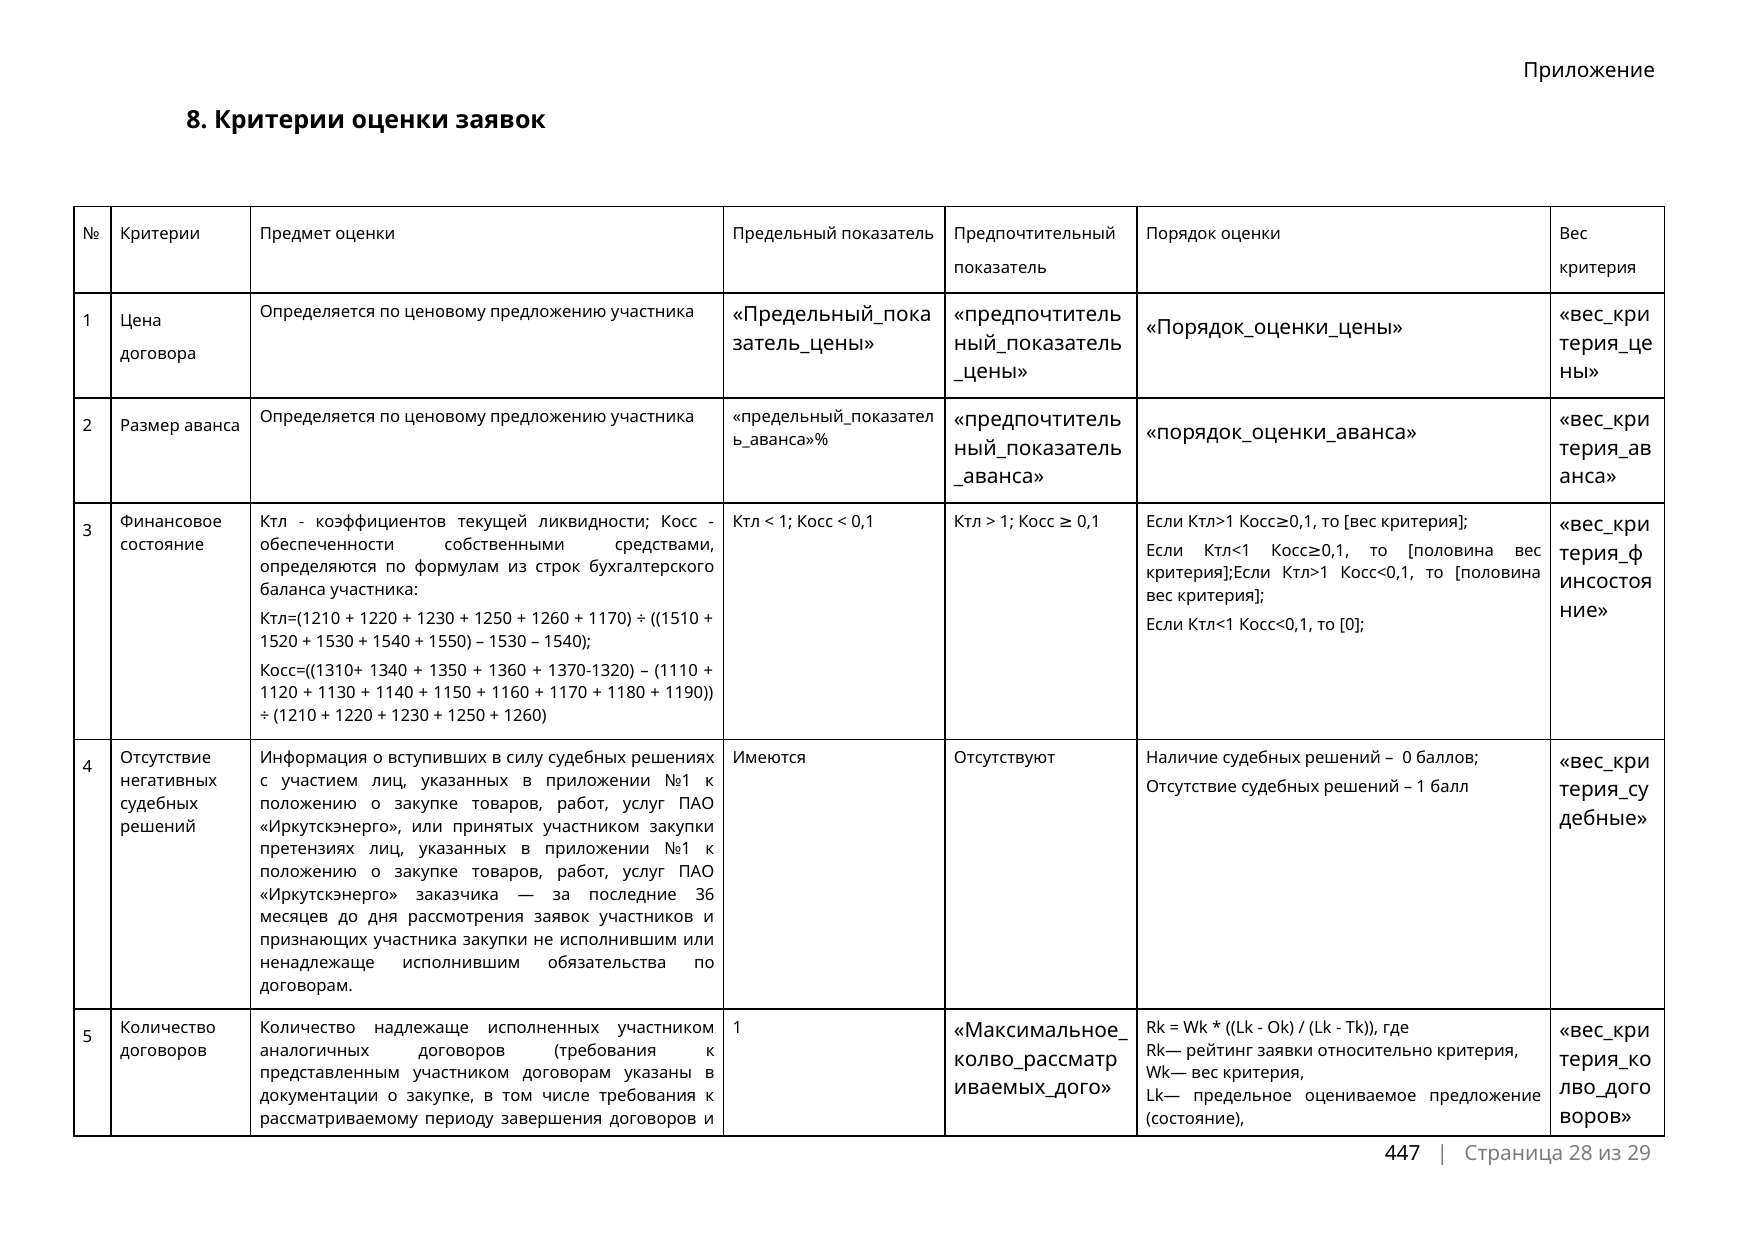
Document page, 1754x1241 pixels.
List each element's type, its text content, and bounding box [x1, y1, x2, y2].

table_cell Ктл - коэффициентов текущей ликвидности; Косс - обеспеченности собственными средствами, определяются по формулам из строк бухгалтерского баланса участника: Ктл=(1210 + 1220 + 1230 + 1250 + 1260 + 1170) ÷ ((1510 + 1520 + 1530 + 1540 + 1550) – 1530 – 1540); Косс=((1310+ 1340 + 1350 + 1360 + 1370-1320) – (1110 + 1120 + 1130 + 1140 + 1150 + 1160 + 1170 + 1180 + 1190)) ÷ (1210 + 1220 + 1230 + 1250 + 1260) [251, 504, 723, 738]
table_cell 1 [75, 294, 110, 397]
table_cell «вес_критерия_финсостояние» [1551, 504, 1664, 738]
table_cell 3 [75, 504, 110, 738]
table_cell Ктл > 1; Косс ≥ 0,1 [946, 504, 1136, 738]
table_header Предельный показатель [724, 207, 944, 292]
table_cell «предпочтительный_показатель_аванса» [946, 399, 1136, 502]
table_cell «Предельный_показатель_цены» [724, 294, 944, 397]
table_cell Критерии оценки заявок [177, 96, 1664, 166]
table_cell «предпочтительный_показатель_цены» [946, 294, 1136, 397]
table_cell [112, 1010, 250, 1135]
table_cell 5 [75, 1010, 110, 1135]
table_cell «вес_критерия_судебные» [1551, 740, 1664, 1008]
table_cell 2 [75, 399, 110, 502]
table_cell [251, 1010, 723, 1135]
table_cell «вес_критерия_аванса» [1551, 399, 1664, 502]
table_cell «предельный_показатель_аванса»% [724, 399, 944, 502]
table_cell Отсутствуют [946, 740, 1136, 1008]
table_cell Определяется по ценовому предложению участника [251, 294, 723, 397]
table_cell 4 [75, 740, 110, 1008]
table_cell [1551, 1010, 1664, 1135]
table_header Вес критерия [1551, 207, 1664, 292]
table_cell Имеются [724, 740, 944, 1008]
table_header Критерии [112, 207, 250, 292]
table_cell 1 [724, 1010, 944, 1135]
table_cell «вес_критерия_цены» [1551, 294, 1664, 397]
table_cell Наличие судебных решений – 0 баллов; Отсутствие судебных решений – 1 балл [1138, 740, 1550, 1008]
table_cell Ктл < 1; Косс < 0,1 [724, 504, 944, 738]
table_cell Если Ктл>1 Косс≥0,1, то [вес критерия]; Если Ктл<1 Косс≥0,1, то [половина вес критерия];Если Ктл>1 Косс<0,1, то [половина вес критерия]; Если Ктл<1 Косс<0,1, то [0]; [1138, 504, 1550, 738]
table_header Приложение [177, 44, 1664, 96]
table_cell Отсутствие негативных судебных решений [112, 740, 250, 1008]
table_cell «порядок_оценки_аванса» [1138, 399, 1550, 502]
table_header № [75, 207, 110, 292]
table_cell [946, 1010, 1136, 1135]
table_cell Цена договора [112, 294, 250, 397]
table_cell Финансовое состояние [112, 504, 250, 738]
table_cell «Порядок_оценки_цены» [1138, 294, 1550, 397]
table_header Предпочтительный показатель [946, 207, 1136, 292]
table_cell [1138, 1010, 1550, 1135]
table_cell Информация о вступивших в силу судебных решениях с участием лиц, указанных в приложении №1 к положению о закупке товаров, работ, услуг ПАО «Иркутскэнерго», или принятых участником закупки претензиях лиц, указанных в приложении №1 к положению о закупке товаров, работ, услуг ПАО «Иркутскэнерго» заказчика — за последние 36 месяцев до дня рассмотрения заявок участников и признающих участника закупки не исполнившим или ненадлежаще исполнившим обязательства по договорам. [251, 740, 723, 1008]
table_header Порядок оценки [1138, 207, 1550, 292]
table_cell Размер аванса [112, 399, 250, 502]
table_cell Определяется по ценовому предложению участника [251, 399, 723, 502]
table_header Предмет оценки [251, 207, 723, 292]
